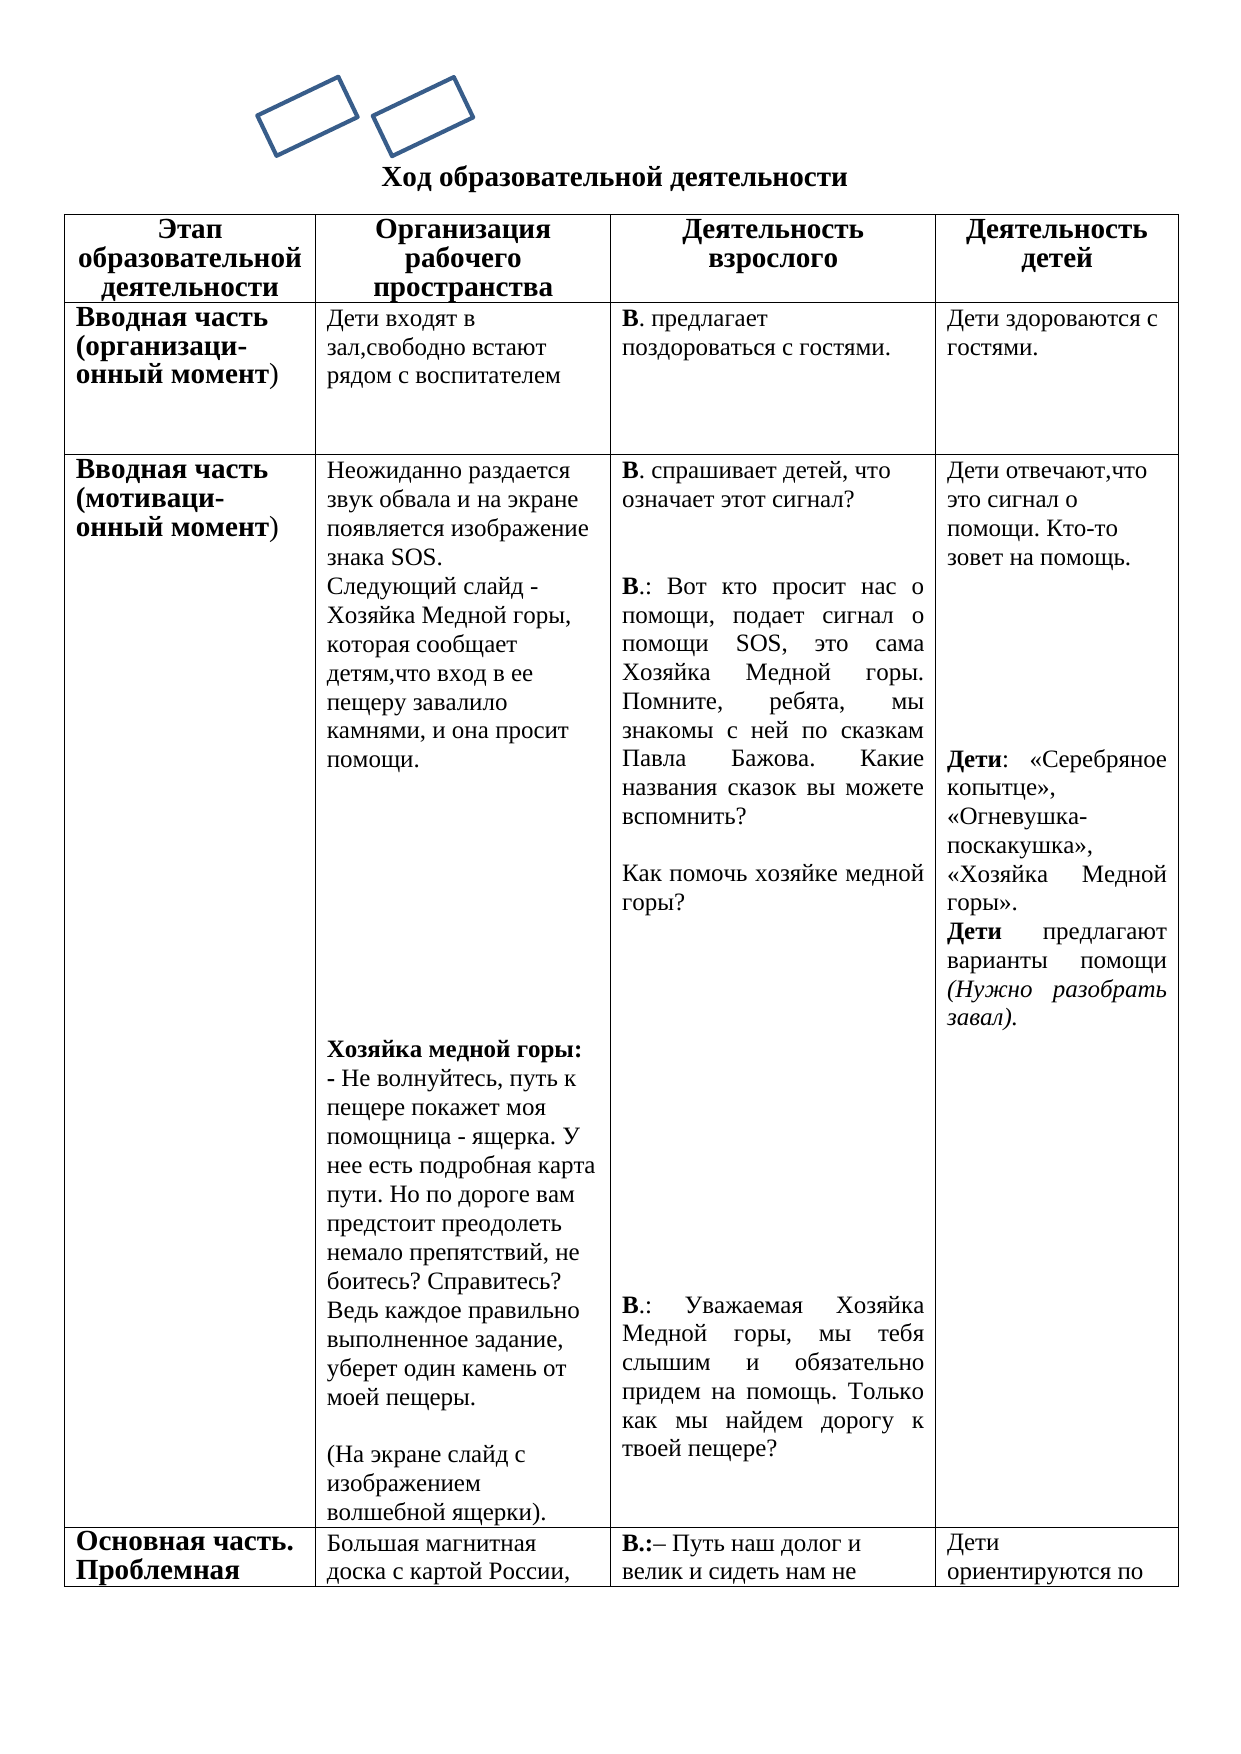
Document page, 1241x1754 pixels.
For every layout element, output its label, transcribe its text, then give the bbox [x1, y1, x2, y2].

table_cell Дети входят в зал,свободно встают рядом с воспитателем [316, 303, 610, 454]
table_cell Дети здороваются с гостями. [936, 303, 1178, 454]
table_header Этап образовательной деятельности [65, 215, 315, 302]
table_cell В. спрашивает детей, что означает этот сигнал? В.: Вот кто просит нас о помощи, подает сигнал о помощи SOS, это сама Хозяйка Медной горы. Помните, ребята, мы знакомы с ней по сказкам Павла Бажова. Какие названия сказок вы можете вспомнить? Как помочь хозяйке медной горы? В.: Уважаемая Хозяйка Медной горы, мы тебя слышим и обязательно придем на помощь. Только как мы найдем дорогу к твоей пещере? [611, 455, 935, 1527]
table_cell Неожиданно раздается звук обвала и на экране появляется изображение знака SOS. Следующий слайд - Хозяйка Медной горы, которая сообщает детям,что вход в ее пещеру завалило камнями, и она просит помощи. Хозяйка медной горы: - Не волнуйтесь, путь к пещере покажет моя помощница - ящерка. У нее есть подробная карта пути. Но по дороге вам предстоит преодолеть немало препятствий, не боитесь? Справитесь? Ведь каждое правильно выполненное задание, уберет один камень от моей пещеры. (На экране слайд с изображением волшебной ящерки). [316, 455, 610, 1527]
table_cell Вводная часть (мотиваци- онный момент) [65, 455, 315, 1527]
table_cell Вводная часть (организаци-онный момент) [65, 303, 315, 454]
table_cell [936, 1528, 1178, 1586]
text Ход образовательной деятельности [94, 159, 1135, 193]
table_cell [65, 1528, 315, 1586]
table_cell В. предлагает поздороваться с гостями. [611, 303, 935, 454]
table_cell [611, 1528, 935, 1586]
table_header Деятельность взрослого [611, 215, 935, 302]
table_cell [316, 1528, 610, 1586]
table_cell Дети отвечают,что это сигнал о помощи. Кто-то зовет на помощь. Дети: «Серебряное копытце», «Огневушка-поскакушка», «Хозяйка Медной горы». Дети предлагают варианты помощи (Нужно разобрать завал). [936, 455, 1178, 1527]
table_header Деятельность детей [936, 215, 1178, 302]
table_header Организация рабочего пространства [316, 215, 610, 302]
